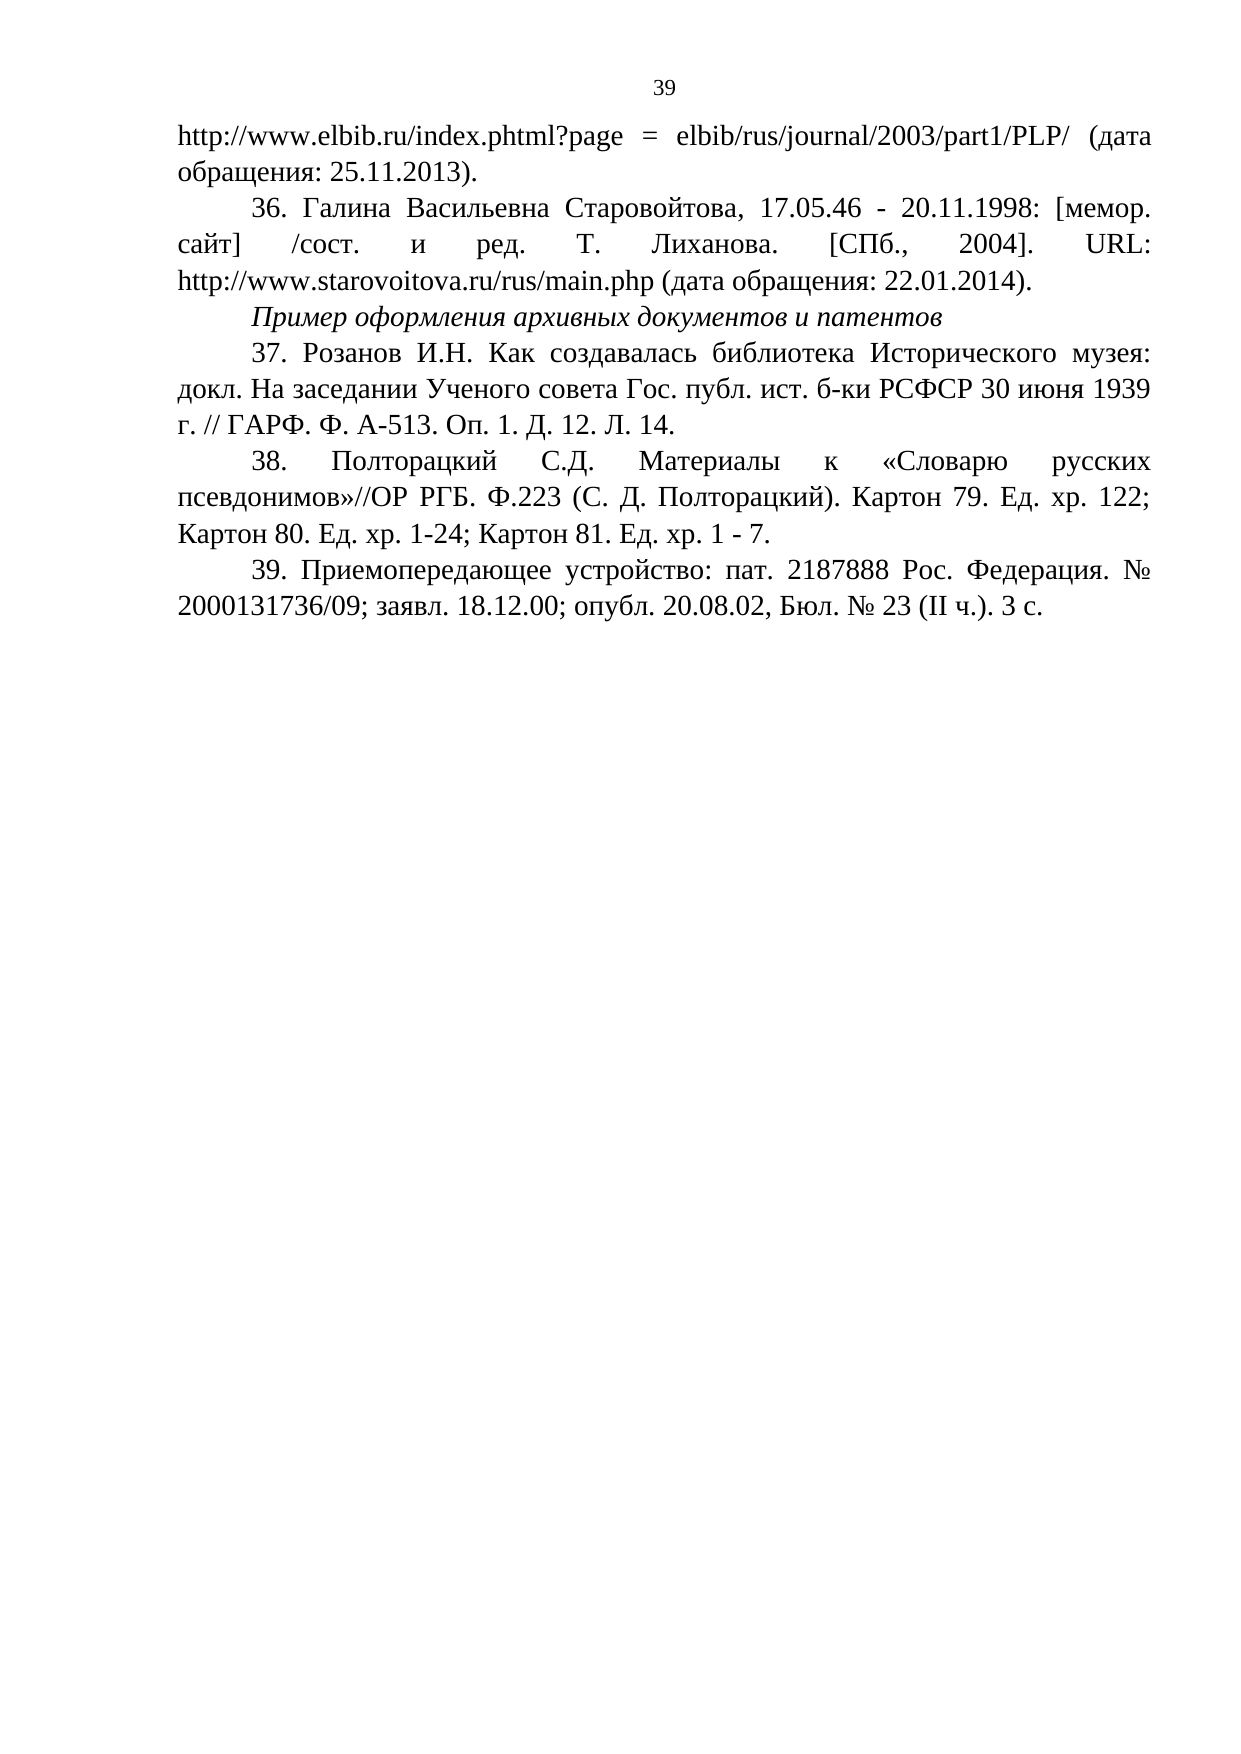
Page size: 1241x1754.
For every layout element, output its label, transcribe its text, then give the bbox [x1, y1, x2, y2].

text 38. Полторацкий С.Д. Материалы к «Словарю русских псевдонимов»//ОР РГБ. Ф.223 (С. Д. Полторацкий). Картон 79. Ед. хр. 122; Картон 80. Ед. хр. 1-24; Картон 81. Ед. хр. 1 - 7. [177, 443, 1152, 549]
text 36. Галина Васильевна Старовойтова, 17.05.46 - 20.11.1998: [мемор. сайт] /сост. и ред. Т. Лиханова. [СПб., 2004]. URL: http://www.starovoitova.ru/rus/main.php (дата обращения: 22.01.2014). [177, 190, 1152, 296]
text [177, 118, 1152, 188]
text 37. Розанов И.Н. Как создавалась библиотека Исторического музея: докл. На заседании Ученого совета Гос. публ. ист. б-ки РСФСР 30 июня 1939 г. // ГАРФ. Ф. А-513. Оп. 1. Д. 12. Л. 14. [177, 335, 1152, 441]
text 39. Приемопередающее устройство: пат. 2187888 Рос. Федерация. № 2000131736/09; заявл. 18.12.00; опубл. 20.08.02, Бюл. № 23 (II ч.). 3 с. [177, 552, 1152, 622]
text Пример оформления архивных документов и патентов [177, 299, 1152, 332]
